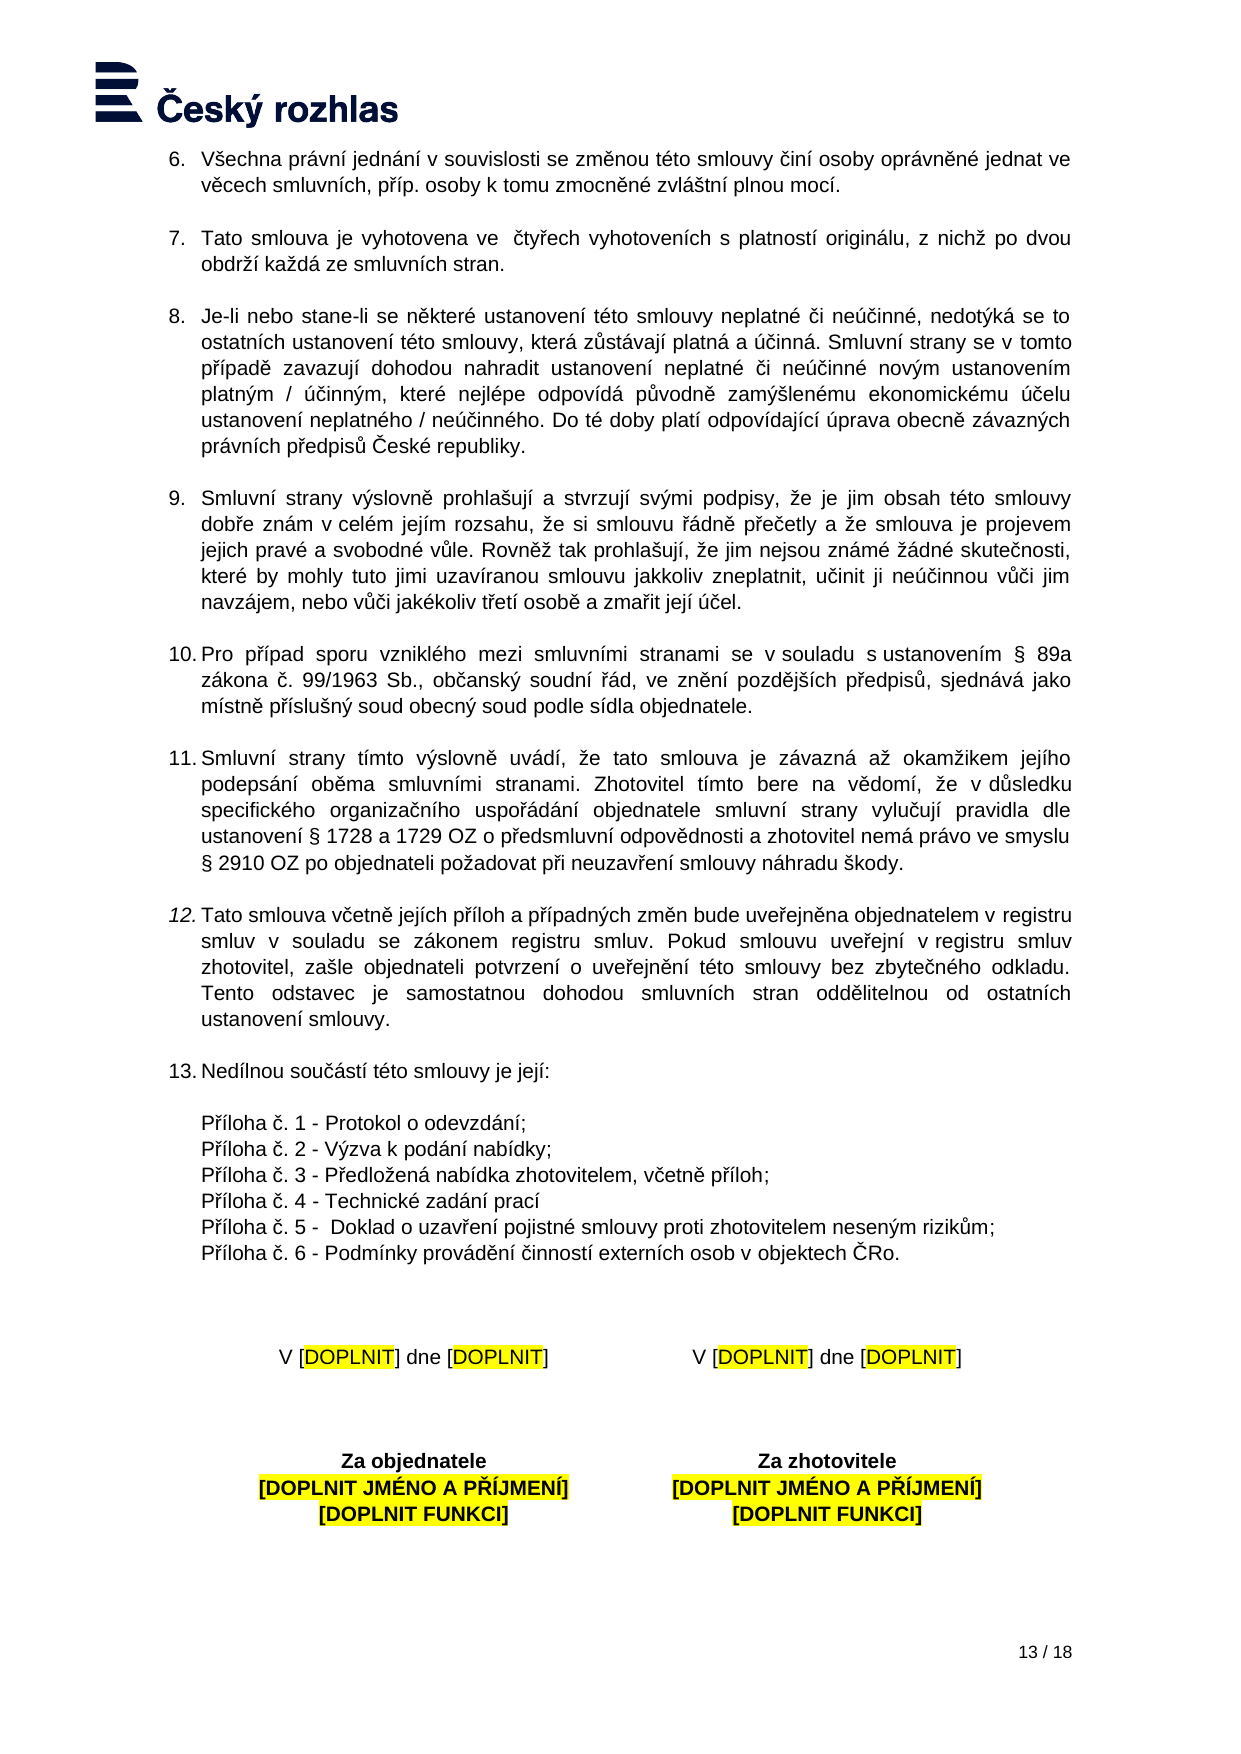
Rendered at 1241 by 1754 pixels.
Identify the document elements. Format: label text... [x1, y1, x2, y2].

list Všechna právní jednání v souvislosti se změnou této smlouvy činí osoby oprávněné jednat ve věcech smluvních, příp. osoby k tomu zmocněné zvláštní plnou mocí. [168, 146, 1072, 198]
list Příloha č. 4 - Technické zadání prací [201, 1188, 1072, 1214]
list Tato smlouva je vyhotovena ve čtyřech vyhotoveních s platností originálu, z nichž po dvou obdrží každá ze smluvních stran. [168, 224, 1072, 276]
table_cell Za objednatele [DOPLNIT JMÉNO A PŘÍJMENÍ] [DOPLNIT FUNKCI] [207, 1370, 621, 1578]
list Nedílnou součástí této smlouvy je její: [168, 1057, 1072, 1083]
list Smluvní strany výslovně prohlašují a stvrzují svými podpisy, že je jim obsah této smlouvy dobře znám v celém jejím rozsahu, že si smlouvu řádně přečetly a že smlouva je projevem jejich pravé a svobodné vůle. Rovněž tak prohlašují, že jim nejsou známé žádné skutečnosti, které by mohly tuto jimi uzavíranou smlouvu jakkoliv zneplatnit, učinit ji neúčinnou vůči jim navzájem, nebo vůči jakékoliv třetí osobě a zmařit její účel. [168, 484, 1072, 615]
table_header V [DOPLNIT] dne [DOPLNIT] [207, 1344, 621, 1370]
table_cell Za zhotovitele [DOPLNIT JMÉNO A PŘÍJMENÍ] [DOPLNIT FUNKCI] [621, 1370, 1033, 1578]
list Smluvní strany tímto výslovně uvádí, že tato smlouva je závazná až okamžikem jejího podepsání oběma smluvními stranami. Zhotovitel tímto bere na vědomí, že v důsledku specifického organizačního uspořádání objednatele smluvní strany vylučují pravidla dle ustanovení § 1728 a 1729 OZ o předsmluvní odpovědnosti a zhotovitel nemá právo ve smyslu § 2910 OZ po objednateli požadovat při neuzavření smlouvy náhradu škody. [168, 745, 1072, 875]
table_header V [DOPLNIT] dne [DOPLNIT] [621, 1344, 1033, 1370]
list Příloha č. 3 - Předložená nabídka zhotovitelem, včetně příloh; [201, 1162, 1072, 1188]
list Je-li nebo stane-li se některé ustanovení této smlouvy neplatné či neúčinné, nedotýká se to ostatních ustanovení této smlouvy, která zůstávají platná a účinná. Smluvní strany se v tomto případě zavazují dohodou nahradit ustanovení neplatné či neúčinné novým ustanovením platným / účinným, které nejlépe odpovídá původně zamýšlenému ekonomickému účelu ustanovení neplatného / neúčinného. Do té doby platí odpovídající úprava obecně závazných právních předpisů České republiky. [168, 302, 1072, 458]
list Pro případ sporu vzniklého mezi smluvními stranami se v souladu s ustanovením § 89a zákona č. 99/1963 Sb., občanský soudní řád, ve znění pozdějších předpisů, sjednává jako místně příslušný soud obecný soud podle sídla objednatele. [168, 641, 1072, 719]
list Příloha č. 1 - Protokol o odevzdání; [201, 1109, 1072, 1136]
text Příloha č. 5 - Doklad o uzavření pojistné smlouvy proti zhotovitelem neseným rizikům; [168, 1214, 1072, 1240]
list Příloha č. 6 - Podmínky provádění činností externích osob v objektech ČRo. [201, 1240, 1072, 1266]
picture [95, 62, 398, 128]
list Tato smlouva včetně jejích příloh a případných změn bude uveřejněna objednatelem v registru smluv v souladu se zákonem registru smluv. Pokud smlouvu uveřejní v registru smluv zhotovitel, zašle objednateli potvrzení o uveřejnění této smlouvy bez zbytečného odkladu. Tento odstavec je samostatnou dohodou smluvních stran oddělitelnou od ostatních ustanovení smlouvy. [168, 901, 1072, 1031]
list Příloha č. 2 - Výzva k podání nabídky; [201, 1136, 1072, 1162]
